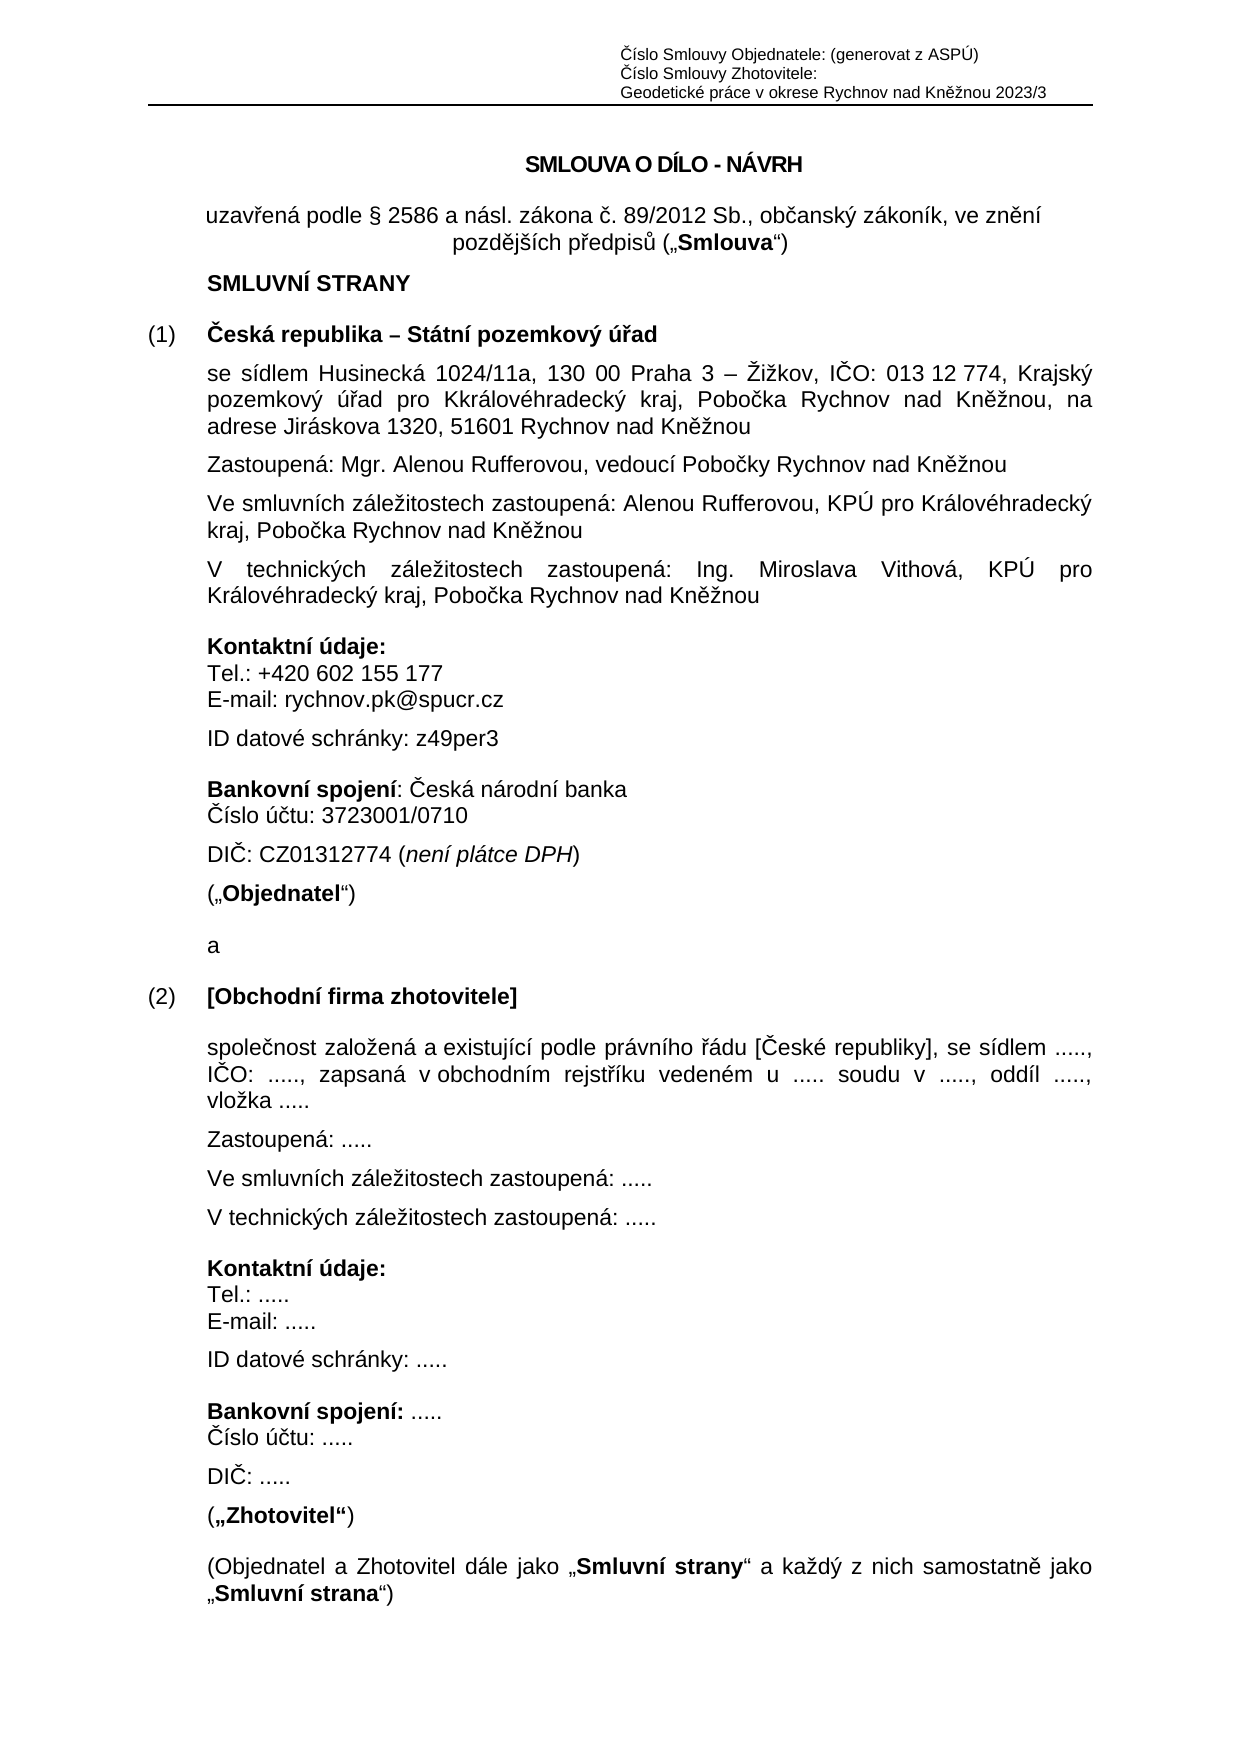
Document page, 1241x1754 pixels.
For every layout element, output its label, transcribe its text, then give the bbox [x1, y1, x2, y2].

text společnost založená a existující podle právního řádu [České republiky], se sídlem ....., IČO: ....., zapsaná v obchodním rejstříku vedeném u ..... soudu v ....., oddíl ....., vložka ..... [207, 1034, 1093, 1113]
list uzavřená podle § 2586 a násl. zákona č. 89/2012 Sb., občanský zákoník, ve znění pozdějších předpisů („Smlouva“) [148, 202, 1093, 255]
text Číslo účtu: 3723001/0710 [207, 802, 945, 829]
text Kontaktní údaje: [207, 633, 1093, 659]
text E-mail: rychnov.pk@spucr.cz [207, 686, 1093, 712]
subtitle SMLUVNÍ STRANY [207, 270, 1093, 296]
text („Zhotovitel“) [207, 1502, 1093, 1528]
text a [207, 932, 1093, 958]
text (Objednatel a Zhotovitel dále jako „Smluvní strany“ a každý z nich samostatně jako „Smluvní strana“) [207, 1553, 1093, 1606]
text Ve smluvních záležitostech zastoupená: ..... [207, 1165, 1093, 1191]
text Zastoupená: ..... [207, 1126, 1093, 1152]
text Ve smluvních záležitostech zastoupená: Alenou Rufferovou, KPÚ pro Královéhradecký kraj, Pobočka Rychnov nad Kněžnou [207, 490, 1093, 543]
text Číslo účtu: ..... [207, 1424, 1093, 1451]
text ID datové schránky: z49per3 [207, 725, 945, 751]
text Tel.: +420 602 155 177 [207, 659, 1093, 686]
text Kontaktní údaje: [207, 1255, 1093, 1281]
text („Objednatel“) [207, 880, 945, 907]
text Bankovní spojení: Česká národní banka [207, 776, 1093, 802]
text V technických záležitostech zastoupená: Ing. Miroslava Vithová, KPÚ pro Královéhradecký kraj, Pobočka Rychnov nad Kněžnou [207, 556, 1093, 608]
list [Obchodní firma zhotovitele] [148, 983, 1093, 1009]
title SMLOUVA O DÍLO - NÁVRH [236, 151, 1093, 177]
text DIČ: CZ01312774 (není plátce DPH) [207, 841, 945, 868]
text Tel.: ..... [207, 1281, 1093, 1308]
text V technických záležitostech zastoupená: ..... [207, 1203, 1093, 1230]
text se sídlem Husinecká 1024/11a, 130 00 Praha 3 – Žižkov, IČO: 013 12 774, Krajský pozemkový úřad pro Kkrálovéhradecký kraj, Pobočka Rychnov nad Kněžnou, na adrese Jiráskova 1320, 51601 Rychnov nad Kněžnou [207, 360, 1093, 439]
text Bankovní spojení: ..... [207, 1398, 1093, 1424]
text Zastoupená: Mgr. Alenou Rufferovou, vedoucí Pobočky Rychnov nad Kněžnou [207, 451, 1093, 478]
list Česká republika – Státní pozemkový úřad [148, 321, 1093, 347]
text ID datové schránky: ..... [207, 1346, 1093, 1373]
text DIČ: ..... [207, 1463, 1093, 1489]
text E-mail: ..... [207, 1308, 1093, 1334]
